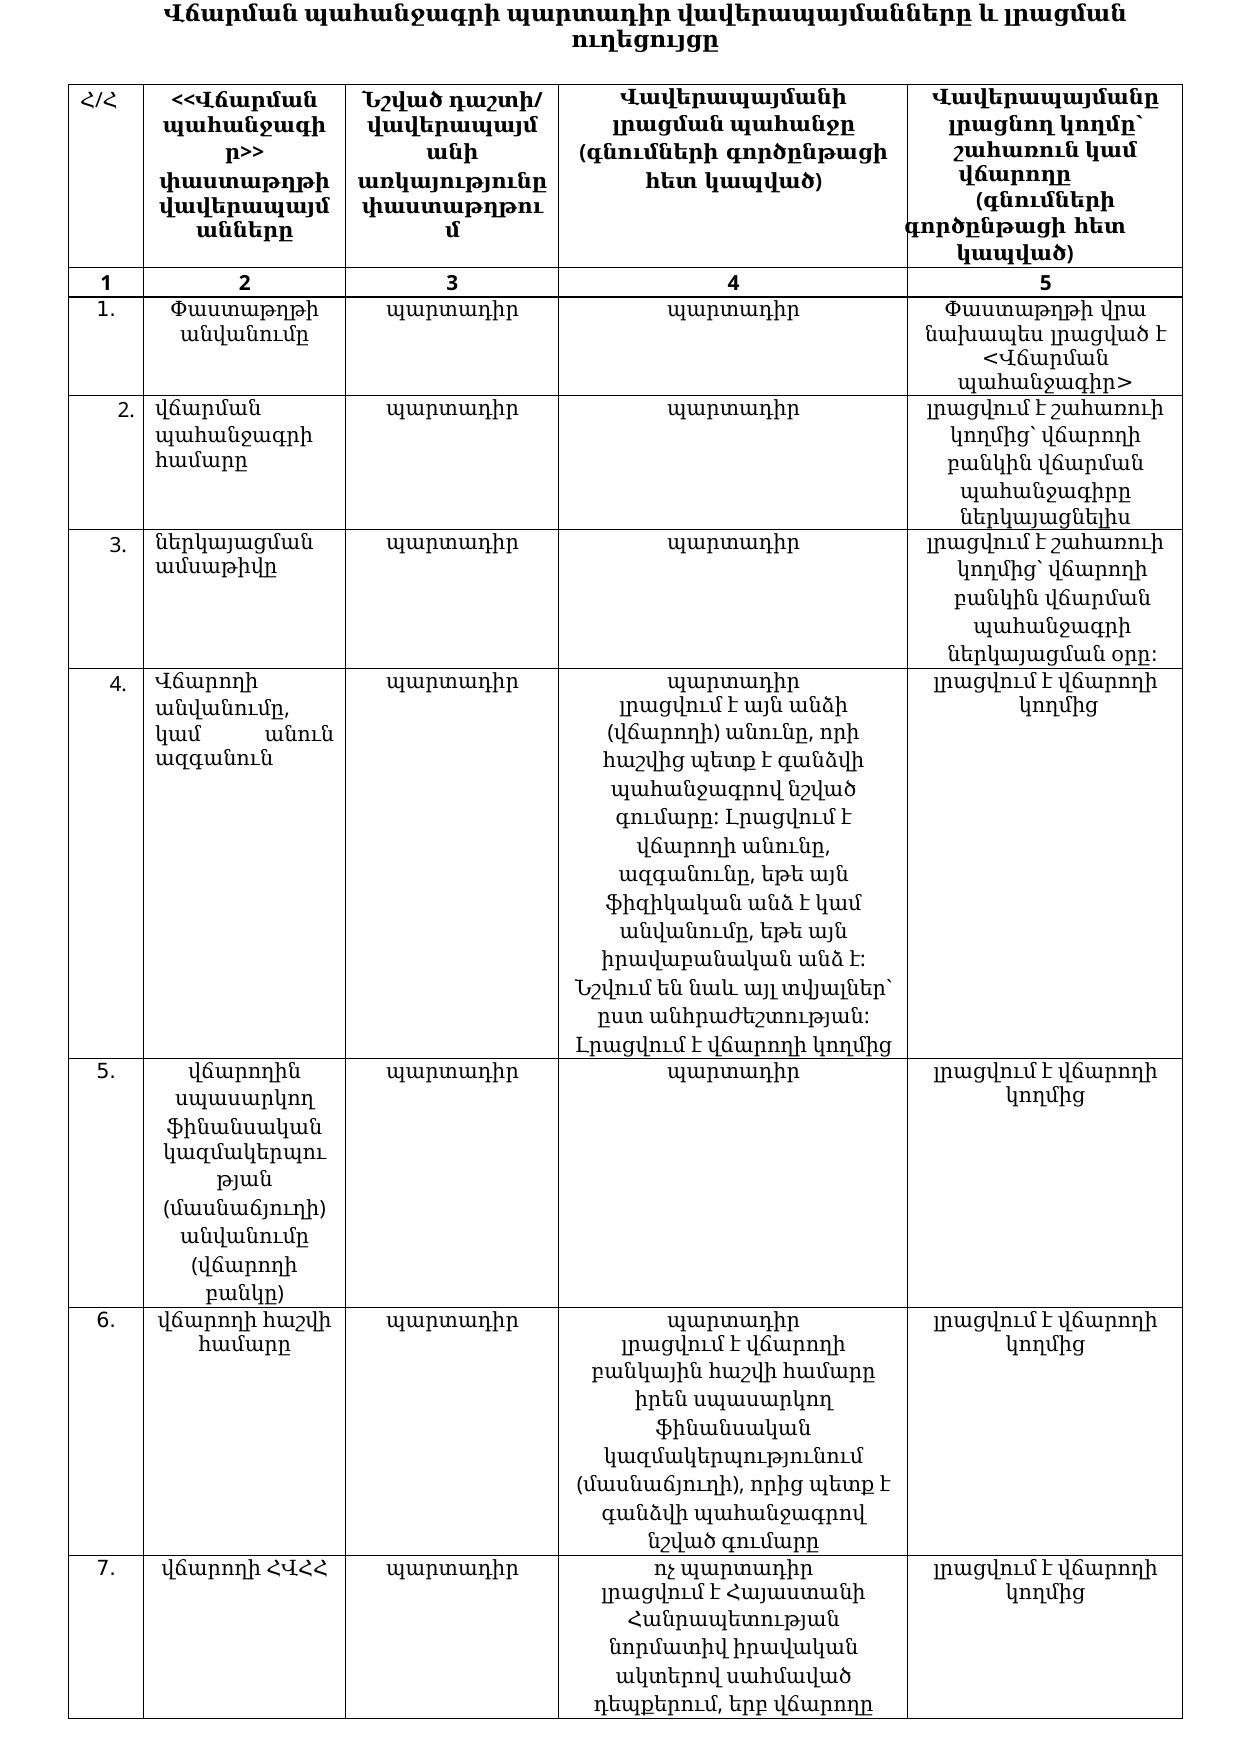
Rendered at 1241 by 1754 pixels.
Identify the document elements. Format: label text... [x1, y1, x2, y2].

table_header <<Վճարման պահանջագիր>> փաստաթղթի վավերապայմանները [144, 85, 345, 267]
table_cell պարտադիր [346, 396, 558, 529]
table_header Վավերապայմանի լրացման պահանջը (գնումների գործընթացի հետ կապված) [559, 85, 907, 267]
table_header Վավերապայմանը լրացնող կողմը` շահառուն կամ վճարողը (գնումների գործընթացի հետ կապված) [908, 85, 1182, 267]
table_cell պարտադիր լրացվում է այն անձի (վճարողի) անունը, որի հաշվից պետք է գանձվի պահանջագրով նշված գումարը: Լրացվում է վճարողի անունը, ազգանունը, եթե այն ֆիզիկական անձ է կամ անվանումը, եթե այն իրավաբանական անձ է: Նշվում են նաև այլ տվյալներ` ըստ անհրաժեշտության: Լրացվում է վճարողի կողմից [559, 669, 907, 1058]
table_cell [69, 396, 143, 529]
table_cell պարտադիր [559, 396, 907, 529]
table_cell լրացվում է վճարողի կողմից [908, 669, 1182, 1058]
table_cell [559, 1556, 907, 1718]
table_cell Փաստաթղթի անվանումը [144, 298, 345, 394]
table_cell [908, 1556, 1182, 1718]
table_cell ներկայացման ամսաթիվը [144, 530, 345, 668]
text Վճարման պահանջագրի պարտադիր վավերապայմանները և լրացման ուղեցույցը [118, 0, 1171, 53]
table_cell 2 [144, 268, 345, 296]
table_cell պարտադիր լրացվում է վճարողի բանկային հաշվի համարը իրեն սպասարկող ֆինանսական կազմակերպությունում (մասնաճյուղի), որից պետք է գանձվի պահանջագրով նշված գումարը [559, 1308, 907, 1555]
table_cell 3 [346, 268, 558, 296]
table_cell վճարողի հաշվի համարը [144, 1308, 345, 1555]
table_cell 5 [908, 268, 1182, 296]
table_cell 1. [69, 298, 143, 394]
table_cell լրացվում է շահառուի կողմից` վճարողի բանկին վճարման պահանջագիրը ներկայացնելիս [908, 396, 1182, 529]
table_cell պարտադիր [346, 669, 558, 1058]
table_cell [69, 669, 143, 1058]
table_cell Փաստաթղթի վրա նախապես լրացված է <Վճարման պահանջագիր> [908, 298, 1182, 394]
table_cell լրացվում է վճարողի կողմից [908, 1308, 1182, 1555]
table_cell վճարողին սպասարկող ֆինանսական կազմակերպության (մասնաճյուղի) անվանումը (վճարողի բանկը) [144, 1059, 345, 1307]
table_cell պարտադիր [346, 1556, 558, 1718]
table_cell լրացվում է շահառուի կողմից` վճարողի բանկին վճարման պահանջագրի ներկայացման օրը: [908, 530, 1182, 668]
table_cell պարտադիր [559, 1059, 907, 1307]
table_cell պարտադիր [559, 298, 907, 394]
table_cell 6. [69, 1308, 143, 1555]
table_header Նշված դաշտի/ վավերապայմանի առկայությունը փաստաթղթում [346, 85, 558, 267]
table_cell պարտադիր [346, 1059, 558, 1307]
table_cell պարտադիր [559, 530, 907, 668]
table_cell 7. [69, 1556, 143, 1718]
table_cell [69, 530, 143, 668]
table_cell Վճարողի անվանումը, կամ անուն ազգանուն [144, 669, 345, 1058]
table_cell 1 [69, 268, 143, 296]
table_cell պարտադիր [346, 298, 558, 394]
table_cell պարտադիր [346, 1308, 558, 1555]
table_header Հ/Հ [69, 85, 143, 267]
table_cell պարտադիր [346, 530, 558, 668]
table_cell 4 [559, 268, 907, 296]
table_cell վճարման պահանջագրի համարը [144, 396, 345, 529]
table_cell լրացվում է վճարողի կողմից [908, 1059, 1182, 1307]
table_cell վճարողի ՀՎՀՀ [144, 1556, 345, 1718]
table_cell 5. [69, 1059, 143, 1307]
